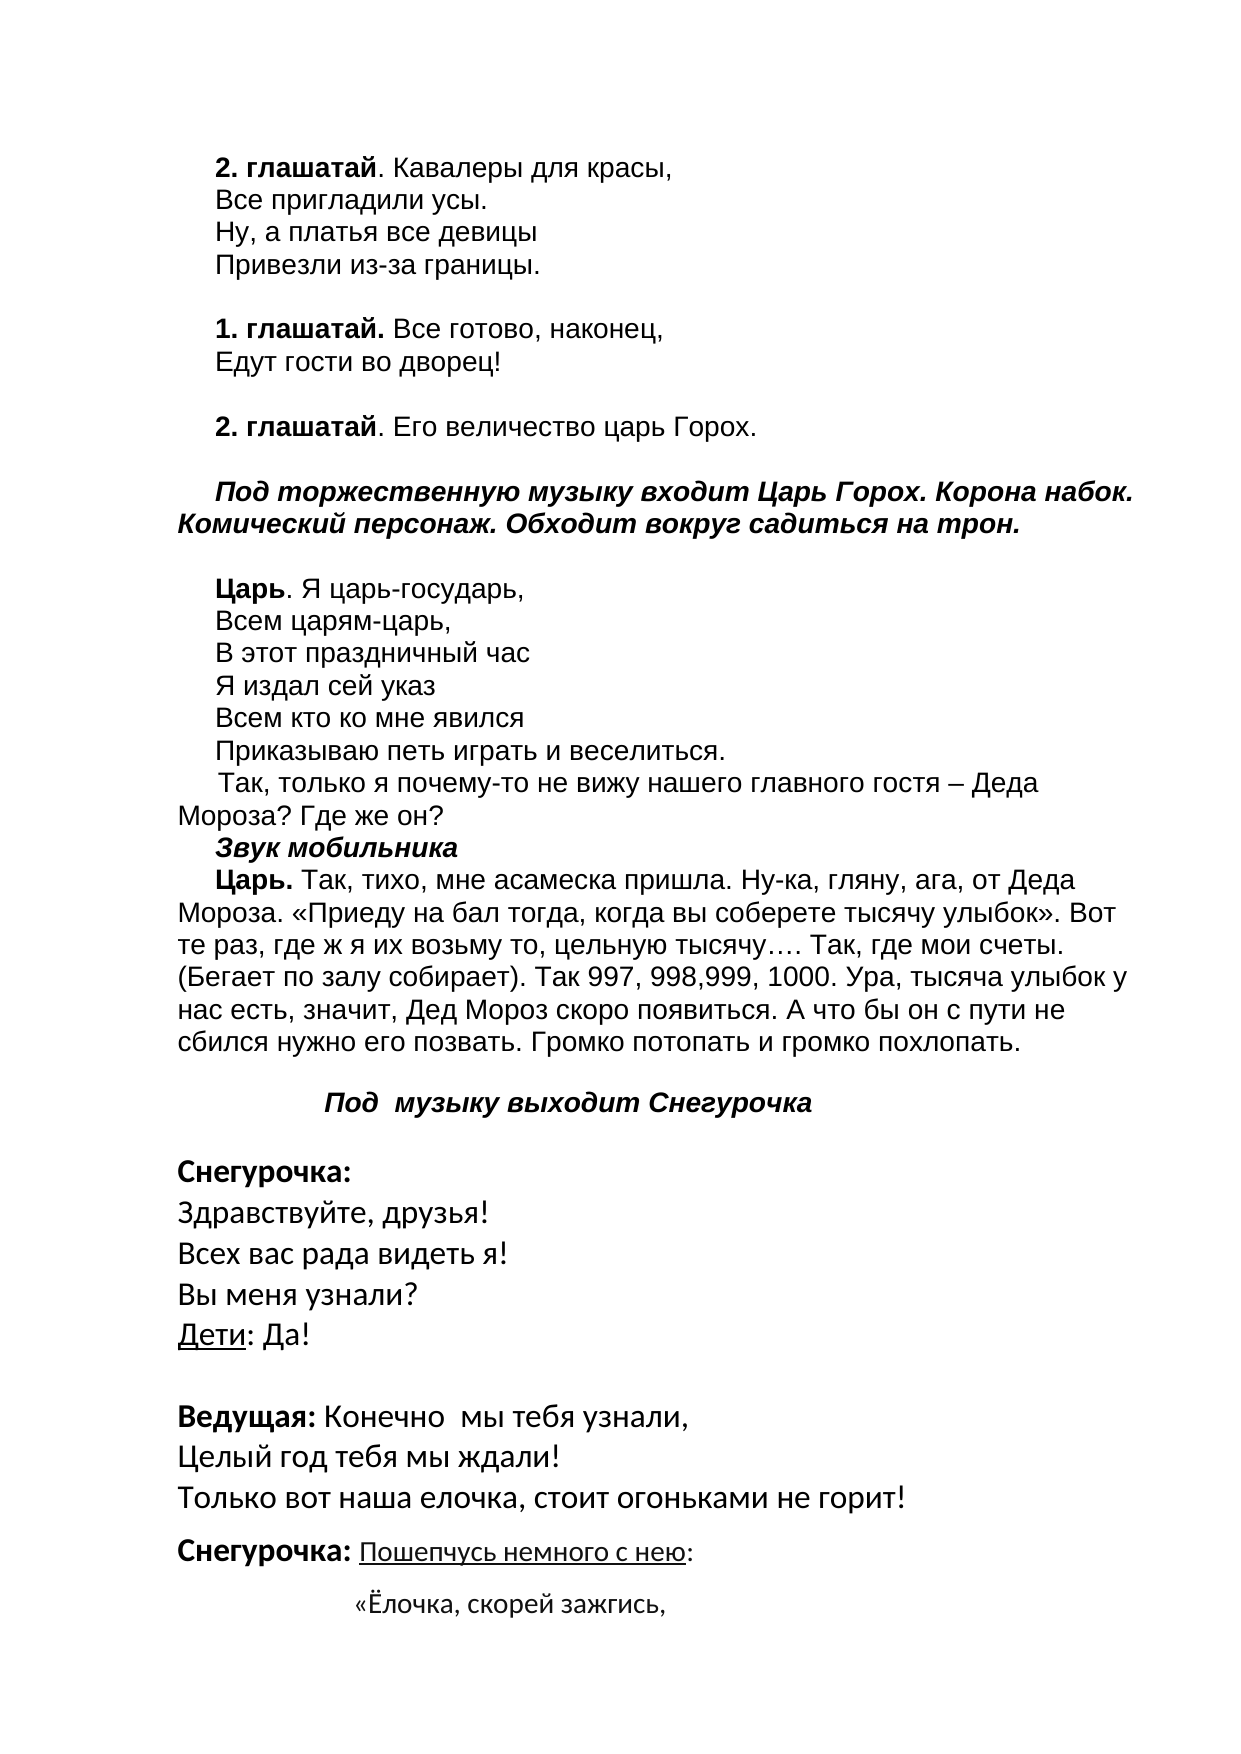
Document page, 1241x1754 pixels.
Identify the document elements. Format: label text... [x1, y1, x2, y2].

text Приказываю петь играть и веселиться. [177, 734, 1152, 766]
text Здравствуйте, друзья! [177, 1191, 1152, 1232]
text Снегурочка: Пошепчусь немного с нею: [177, 1517, 1152, 1570]
text Ведущая: Конечно мы тебя узнали, [177, 1395, 1152, 1436]
text 2. глашатай. Его величество царь Горох. [177, 410, 1152, 442]
text Под торжественную музыку входит Царь Горох. Корона набок. Комический персонаж. Обходит вокруг садиться на трон. [177, 474, 1152, 539]
text 1. глашатай. Все готово, наконец, [177, 312, 1152, 345]
text Целый год тебя мы ждали! [177, 1436, 1152, 1476]
text Всем кто ко мне явился [177, 701, 1152, 734]
text Снегурочка: [177, 1150, 1152, 1191]
text Царь. Так, тихо, мне асамеска пришла. Ну-ка, гляну, ага, от Деда Мороза. «Приеду на бал тогда, когда вы соберете тысячу улыбок». Вот те раз, где ж я их возьму то, цельную тысячу…. Так, где мои счеты. (Бегает по залу собирает). Так 997, 998,999, 1000. Ура, тысяча улыбок у нас есть, значит, Дед Мороз скоро появиться. А что бы он с пути не сбился нужно его позвать. Громко потопать и громко похлопать. [177, 863, 1152, 1058]
text Царь. Я царь-государь, [177, 572, 1152, 604]
text Под музыку выходит Снегурочка [177, 1086, 1152, 1118]
text Едут гости во дворец! [177, 345, 1152, 377]
text Всем царям-царь, [177, 604, 1152, 636]
text Все пригладили усы. [177, 183, 1152, 215]
text Ну, а платья все девицы [177, 215, 1152, 248]
text «Ёлочка, скорей зажгись, [177, 1585, 1152, 1621]
text Звук мобильника [177, 831, 1152, 863]
text Я издал сей указ [177, 669, 1152, 701]
text 2. глашатай. Кавалеры для красы, [177, 151, 1152, 183]
text Только вот наша елочка, стоит огоньками не горит! [177, 1476, 1152, 1517]
text Дети: Да! [177, 1313, 1152, 1354]
text Вы меня узнали? [177, 1273, 1152, 1313]
text Так, только я почему-то не вижу нашего главного гостя – Деда Мороза? Где же он? [177, 766, 1152, 831]
text Всех вас рада видеть я! [177, 1232, 1152, 1273]
text В этот праздничный час [177, 636, 1152, 669]
text Привезли из-за границы. [177, 248, 1152, 280]
